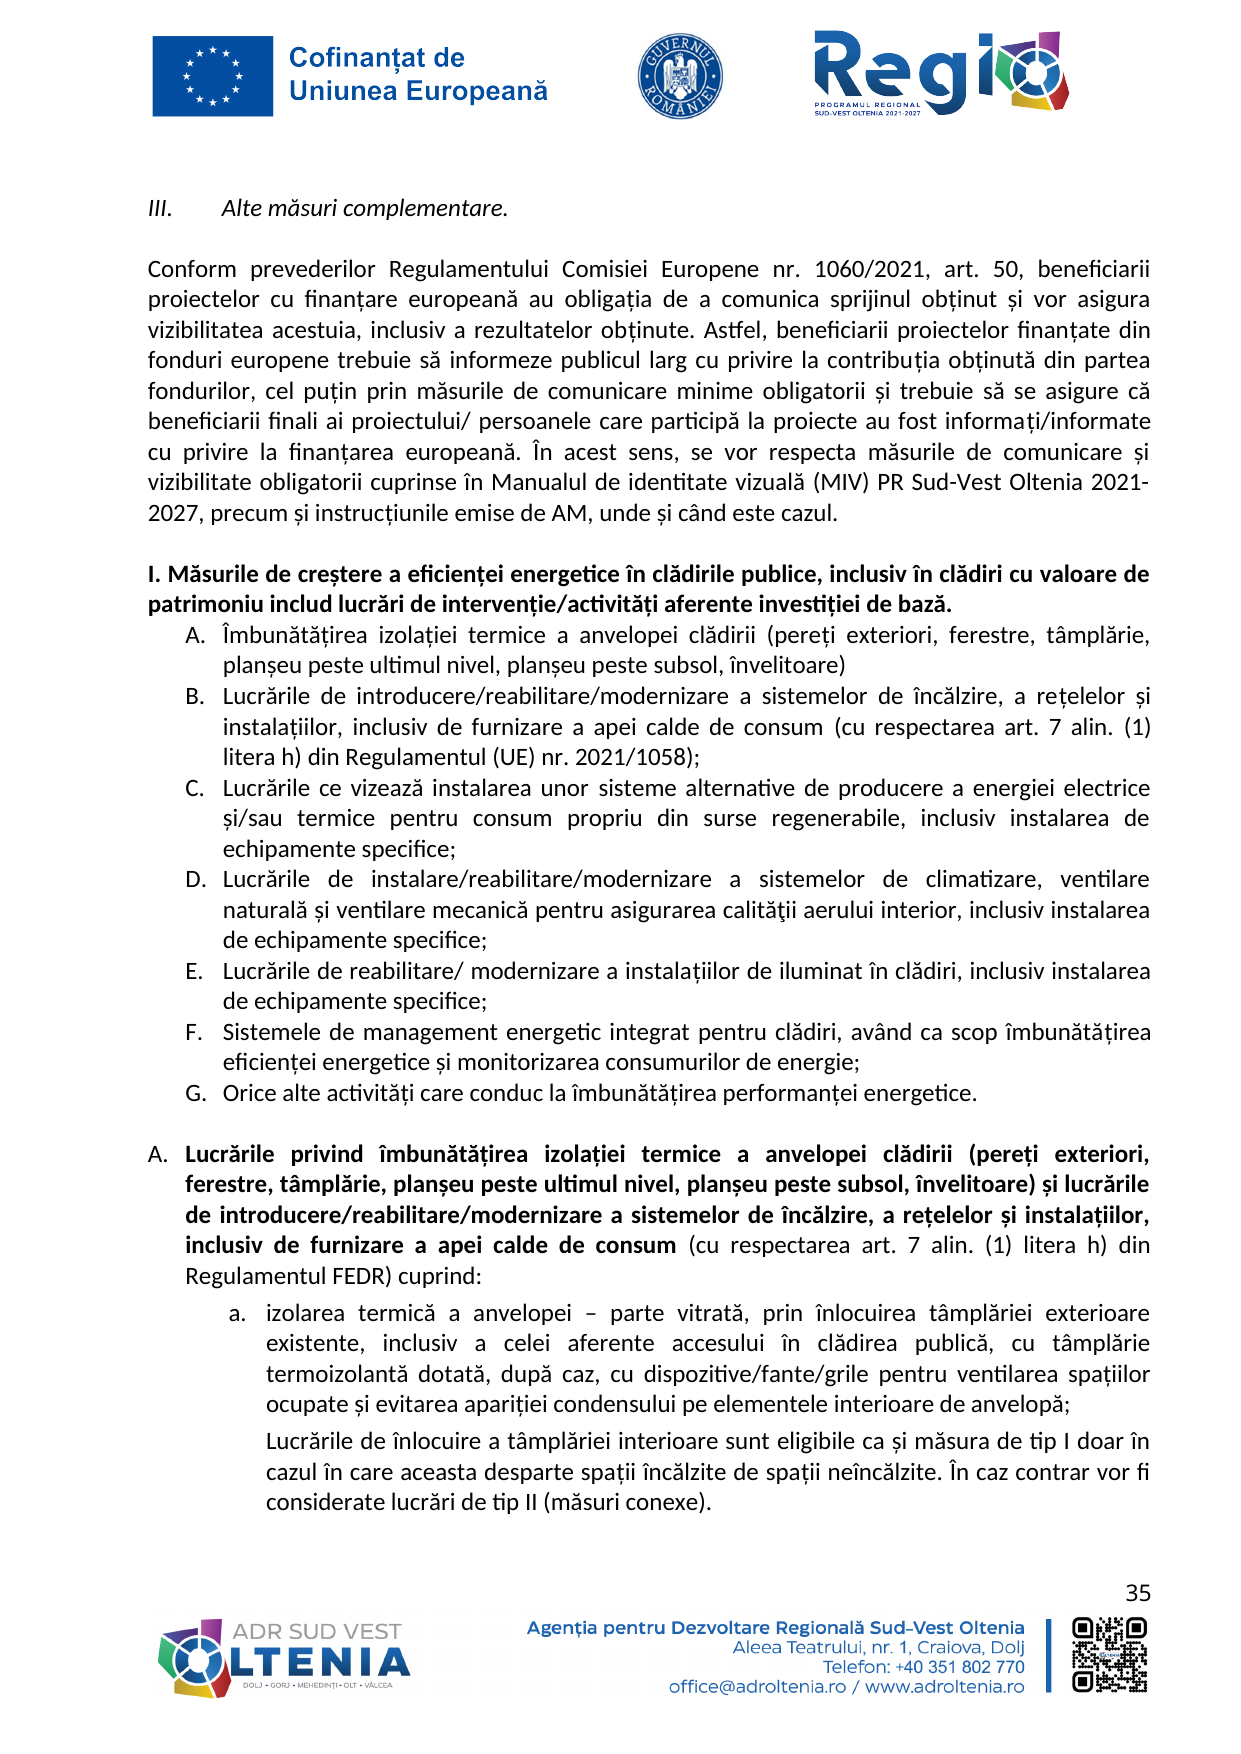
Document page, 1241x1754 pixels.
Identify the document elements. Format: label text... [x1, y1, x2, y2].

list Lucrările de introducere/reabilitare/modernizare a sistemelor de încălzire, a rețelelor și instalațiilor, inclusiv de furnizare a apei calde de consum (cu respectarea art. 7 alin. (1) litera h) din Regulamentul (UE) nr. 2021/1058); [185, 680, 1152, 772]
list Lucrările ce vizează instalarea unor sisteme alternative de producere a energiei electrice și/sau termice pentru consum propriu din surse regenerabile, inclusiv instalarea de echipamente specifice; [185, 772, 1152, 863]
list Orice alte activități care conduc la îmbunătățirea performanței energetice. [185, 1077, 1152, 1107]
text III. Alte măsuri complementare. [148, 192, 1152, 222]
picture [633, 31, 728, 121]
list izolarea termică a anvelopei – parte vitrată, prin înlocuirea tâmplăriei exterioare existente, inclusiv a celei aferente accesului în clădirea publică, cu tâmplărie termoizolantă dotată, după caz, cu dispozitive/fante/grile pentru ventilarea spaţiilor ocupate şi evitarea apariţiei condensului pe elementele interioare de anvelopă; [228, 1297, 1152, 1419]
text Lucrările de înlocuire a tâmplăriei interioare sunt eligibile ca și măsura de tip I doar în cazul în care aceasta desparte spații încălzite de spații neîncălzite. În caz contrar vor fi considerate lucrări de tip II (măsuri conexe). [266, 1425, 1152, 1517]
list Lucrările privind îmbunătățirea izolației termice a anvelopei clădirii (pereți exteriori, ferestre, tâmplărie, planșeu peste ultimul nivel, planșeu peste subsol, învelitoare) și lucrările de introducere/reabilitare/modernizare a sistemelor de încălzire, a rețelelor și instalațiilor, inclusiv de furnizare a apei calde de consum (cu respectarea art. 7 alin. (1) litera h) din Regulamentul FEDR) cuprind: [148, 1138, 1152, 1291]
list Lucrările de reabilitare/ modernizare a instalațiilor de iluminat în clădiri, inclusiv instalarea de echipamente specifice; [185, 955, 1152, 1016]
list Îmbunătățirea izolației termice a anvelopei clădirii (pereți exteriori, ferestre, tâmplărie, planșeu peste ultimul nivel, planșeu peste subsol, învelitoare) [185, 619, 1152, 680]
picture [812, 29, 1071, 119]
text I. Măsurile de creștere a eficienței energetice în clădirile publice, inclusiv în clădiri cu valoare de patrimoniu includ lucrări de intervenție/activități aferente investiției de bază. [148, 558, 1152, 619]
picture [147, 31, 550, 120]
list Sistemele de management energetic integrat pentru clădiri, având ca scop îmbunătățirea eficienței energetice și monitorizarea consumurilor de energie; [185, 1016, 1152, 1077]
list Lucrările de instalare/reabilitare/modernizare a sistemelor de climatizare, ventilare naturală și ventilare mecanică pentru asigurarea calităţii aerului interior, inclusiv instalarea de echipamente specifice; [185, 863, 1152, 955]
picture [148, 1608, 1152, 1706]
text Conform prevederilor Regulamentului Comisiei Europene nr. 1060/2021, art. 50, beneficiarii proiectelor cu finanțare europeană au obligația de a comunica sprijinul obținut și vor asigura vizibilitatea acestuia, inclusiv a rezultatelor obținute. Astfel, beneficiarii proiectelor finanțate din fonduri europene trebuie să informeze publicul larg cu privire la contribuția obținută din partea fondurilor, cel puțin prin măsurile de comunicare minime obligatorii și trebuie să se asigure că beneficiarii finali ai proiectului/ persoanele care participă la proiecte au fost informați/informate cu privire la finanțarea europeană. În acest sens, se vor respecta măsurile de comunicare și vizibilitate obligatorii cuprinse în Manualul de identitate vizuală (MIV) PR Sud-Vest Oltenia 2021-2027, precum și instrucțiunile emise de AM, unde și când este cazul. [148, 253, 1152, 528]
